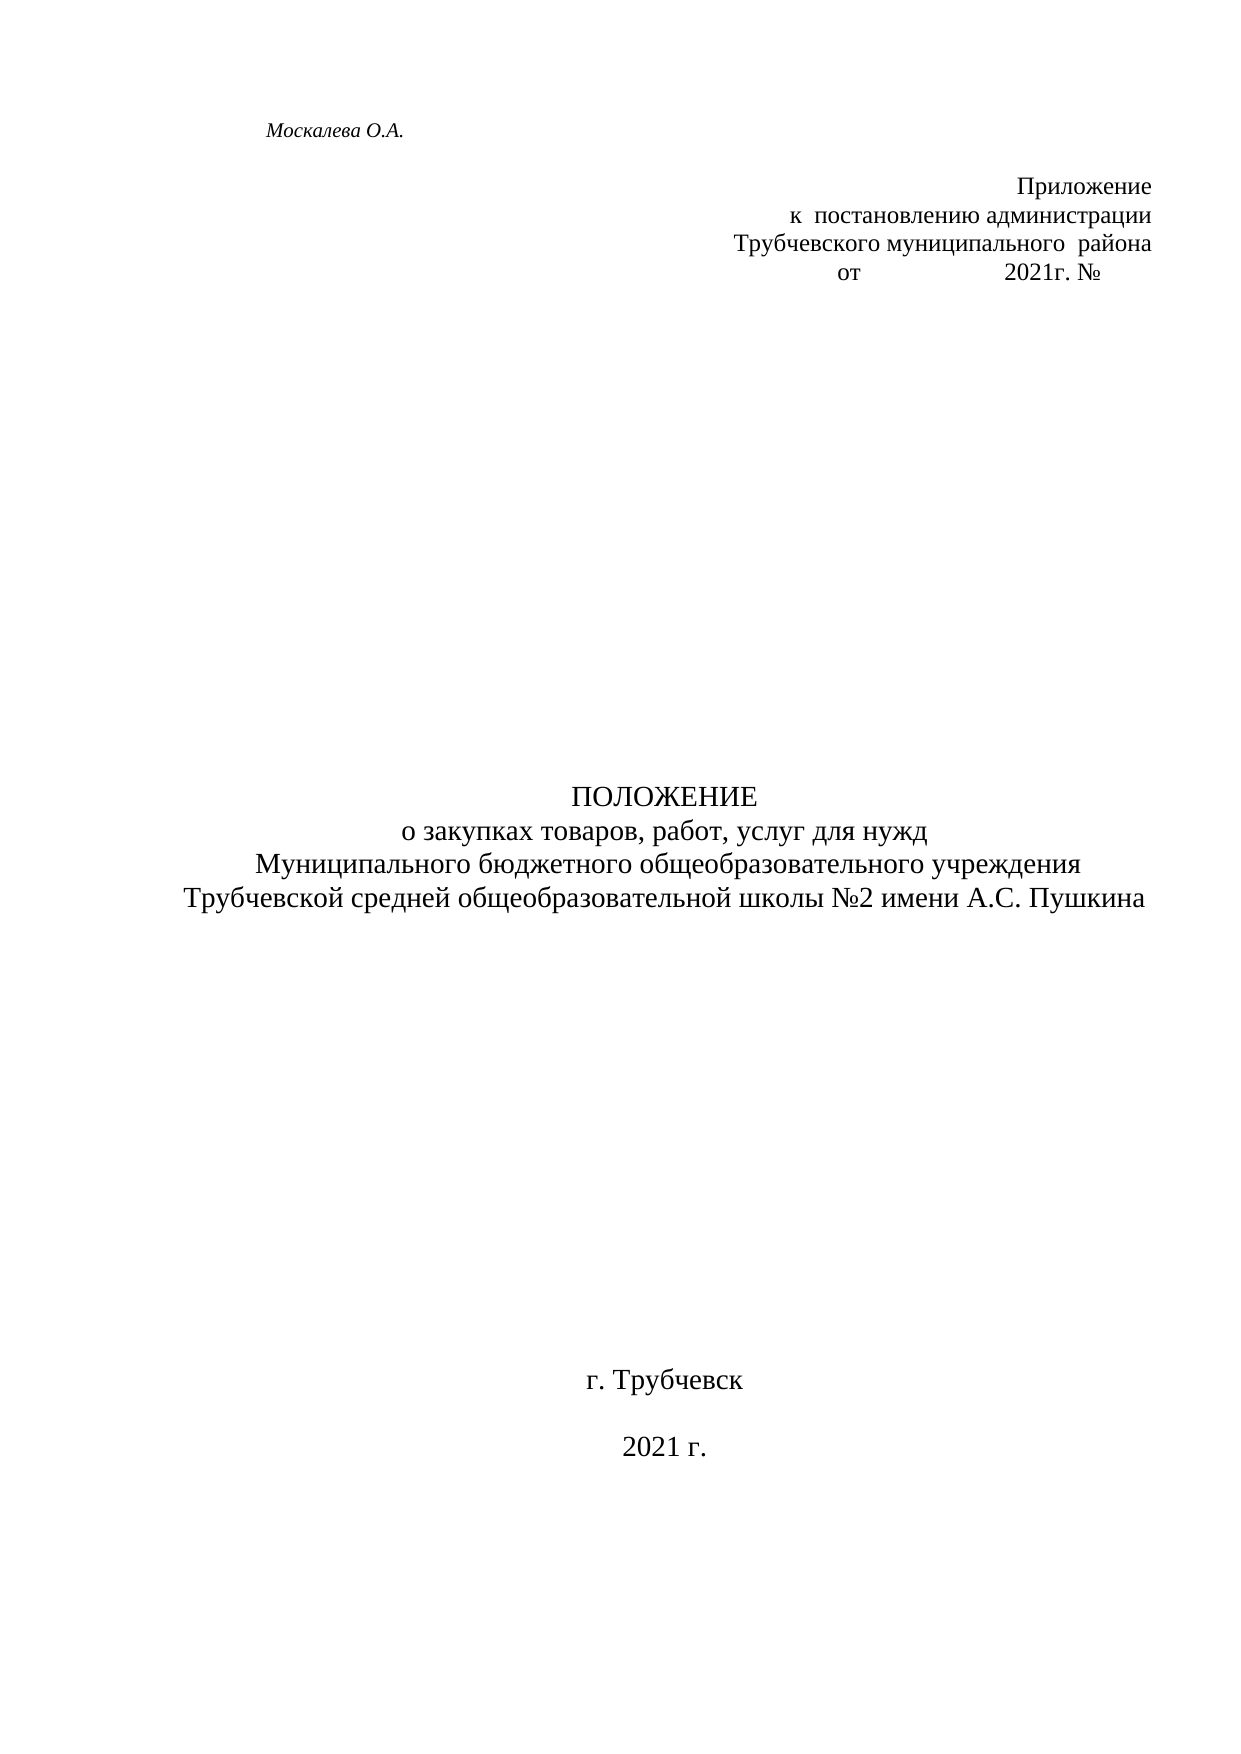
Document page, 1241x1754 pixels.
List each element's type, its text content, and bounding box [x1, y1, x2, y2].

text Приложение [177, 171, 1152, 200]
text к постановлению администрации [177, 200, 1152, 228]
text 2021 г. [177, 1429, 1152, 1463]
text Муниципального бюджетного общеобразовательного учреждения Трубчевской средней общеобразовательной школы №2 имени А.С. Пушкина [177, 847, 1152, 914]
text Москалева О.А. [177, 118, 1152, 142]
text Трубчевского муниципального района [177, 228, 1152, 257]
text ПОЛОЖЕНИЕ [177, 779, 1152, 813]
text о закупках товаров, работ, услуг для нужд [177, 813, 1152, 847]
text от 2021г. № [177, 257, 1152, 286]
text г. Трубчевск [177, 1362, 1152, 1396]
